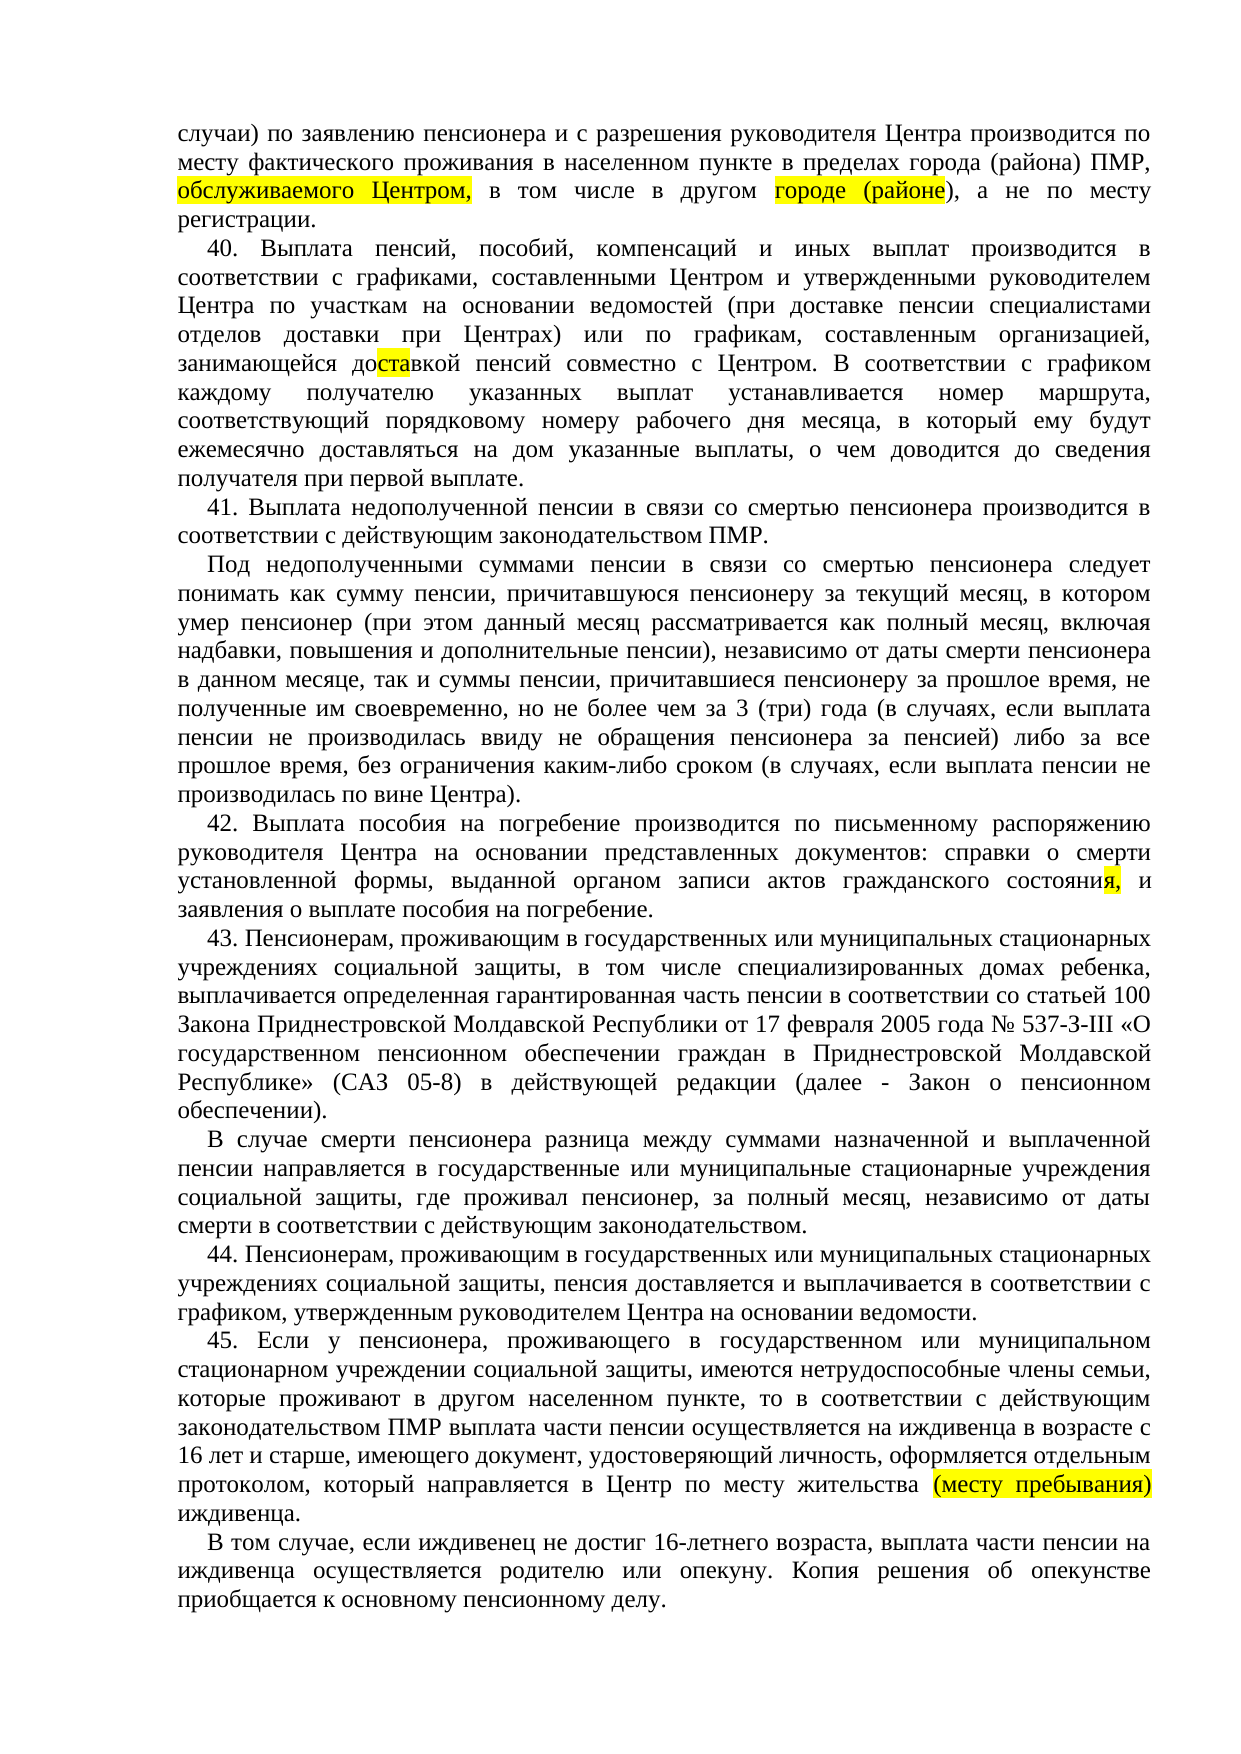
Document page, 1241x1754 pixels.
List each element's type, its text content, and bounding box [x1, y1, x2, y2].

text В том случае, если иждивенец не достиг 16-летнего возраста, выплата части пенсии на иждивенца осуществляется родителю или опекуну. Копия решения об опекунстве приобщается к основному пенсионному делу. [177, 1527, 1152, 1613]
text Под недополученными суммами пенсии в связи со смертью пенсионера следует понимать как сумму пенсии, причитавшуюся пенсионеру за текущий месяц, в котором умер пенсионер (при этом данный месяц рассматривается как полный месяц, включая надбавки, повышения и дополнительные пенсии), независимо от даты смерти пенсионера в данном месяце, так и суммы пенсии, причитавшиеся пенсионеру за прошлое время, не полученные им своевременно, но не более чем за 3 (три) года (в случаях, если выплата пенсии не производилась ввиду не обращения пенсионера за пенсией) либо за все прошлое время, без ограничения каким-либо сроком (в случаях, если выплата пенсии не производилась по вине Центра). [177, 549, 1152, 808]
text 44. Пенсионерам, проживающим в государственных или муниципальных стационарных учреждениях социальной защиты, пенсия доставляется и выплачивается в соответствии с графиком, утвержденным руководителем Центра на основании ведомости. [177, 1239, 1152, 1326]
text В случае смерти пенсионера разница между суммами назначенной и выплаченной пенсии направляется в государственные или муниципальные стационарные учреждения социальной защиты, где проживал пенсионер, за полный месяц, независимо от даты смерти в соответствии с действующим законодательством. [177, 1124, 1152, 1239]
text 43. Пенсионерам, проживающим в государственных или муниципальных стационарных учреждениях социальной защиты, в том числе специализированных домах ребенка, выплачивается определенная гарантированная часть пенсии в соответствии со статьей 100 Закона Приднестровской Молдавской Республики от 17 февраля 2005 года № 537-З-III «О государственном пенсионном обеспечении граждан в Приднестровской Молдавской Республике» (САЗ 05-8) в действующей редакции (далее - Закон о пенсионном обеспечении). [177, 923, 1152, 1124]
text 41. Выплата недополученной пенсии в связи со смертью пенсионера производится в соответствии с действующим законодательством ПМР. [177, 492, 1152, 549]
text 40. Выплата пенсий, пособий, компенсаций и иных выплат производится в соответствии с графиками, составленными Центром и утвержденными руководителем Центра по участкам на основании ведомостей (при доставке пенсии специалистами отделов доставки при Центрах) или по графикам, составленным организацией, занимающейся доставкой пенсий совместно с Центром. В соответствии с графиком каждому получателю указанных выплат устанавливается номер маршрута, соответствующий порядковому номеру рабочего дня месяца, в который ему будут ежемесячно доставляться на дом указанные выплаты, о чем доводится до сведения получателя при первой выплате. [177, 233, 1152, 492]
text 42. Выплата пособия на погребение производится по письменному распоряжению руководителя Центра на основании представленных документов: справки о смерти установленной формы, выданной органом записи актов гражданского состояния, и заявления о выплате пособия на погребение. [177, 808, 1152, 923]
text 45. Если у пенсионера, проживающего в государственном или муниципальном стационарном учреждении социальной защиты, имеются нетрудоспособные члены семьи, которые проживают в другом населенном пункте, то в соответствии с действующим законодательством ПМР выплата части пенсии осуществляется на иждивенца в возрасте с 16 лет и старше, имеющего документ, удостоверяющий личность, оформляется отдельным протоколом, который направляется в Центр по месту жительства (месту пребывания) иждивенца. [177, 1326, 1152, 1527]
